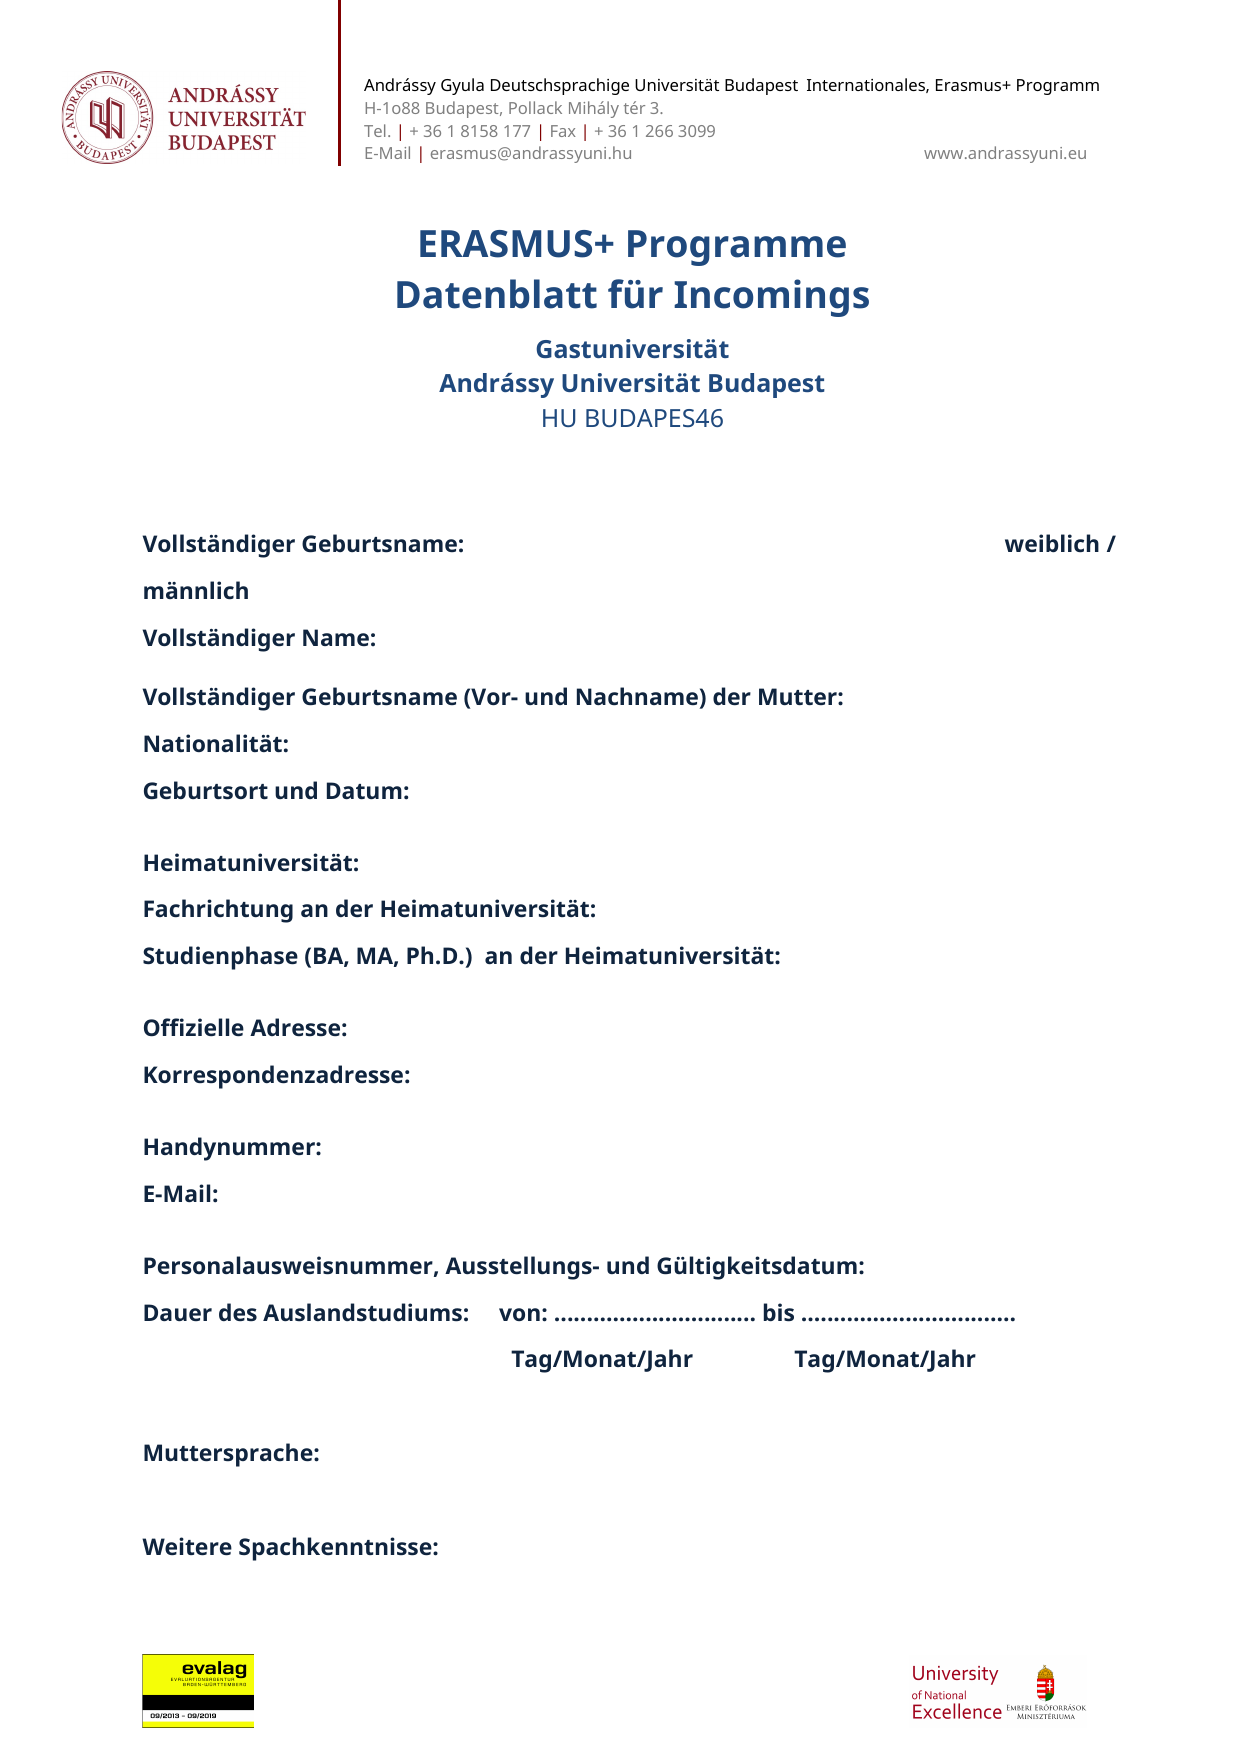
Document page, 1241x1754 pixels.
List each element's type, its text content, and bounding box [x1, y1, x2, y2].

subtitle Fachrichtung an der Heimatuniversität: [142, 893, 1122, 924]
subtitle Andrássy Universität Budapest [142, 366, 1122, 400]
subtitle Nationalität: [142, 728, 1122, 759]
text Korrespondenzadresse: [142, 1059, 1122, 1090]
subtitle Personalausweisnummer, Ausstellungs- und Gültigkeitsdatum: [142, 1249, 1122, 1281]
text Vollständiger Name: [142, 621, 1122, 653]
picture [142, 1654, 254, 1728]
subtitle E-Mail: [142, 1178, 1122, 1209]
text HU BUDAPES46 [142, 400, 1122, 434]
subtitle Vollständiger Geburtsname: weiblich / männlich [142, 528, 1122, 606]
subtitle Offizielle Adresse: [142, 1012, 1122, 1043]
subtitle Gastuniversität [142, 332, 1122, 366]
subtitle Geburtsort und Datum: [142, 774, 1122, 806]
picture [61, 71, 306, 164]
subtitle Muttersprache: [142, 1437, 1122, 1468]
subtitle Heimatuniversität: [142, 846, 1122, 878]
subtitle Tag/Monat/Jahr Tag/Monat/Jahr [142, 1343, 1122, 1374]
text Datenblatt für Incomings [142, 268, 1122, 319]
subtitle Studienphase (BA, MA, Ph.D.) an der Heimatuniversität: [142, 940, 1122, 971]
text Vollständiger Geburtsname (Vor- und Nachname) der Mutter: [142, 681, 1122, 712]
subtitle Weitere Spachkenntnisse: [142, 1531, 1122, 1562]
subtitle Handynummer: [142, 1131, 1122, 1162]
subtitle Dauer des Auslandstudiums: von: ............................... bis ................................. [142, 1296, 1122, 1328]
picture [909, 1655, 1088, 1728]
text ERASMUS+ Programme [142, 217, 1122, 268]
